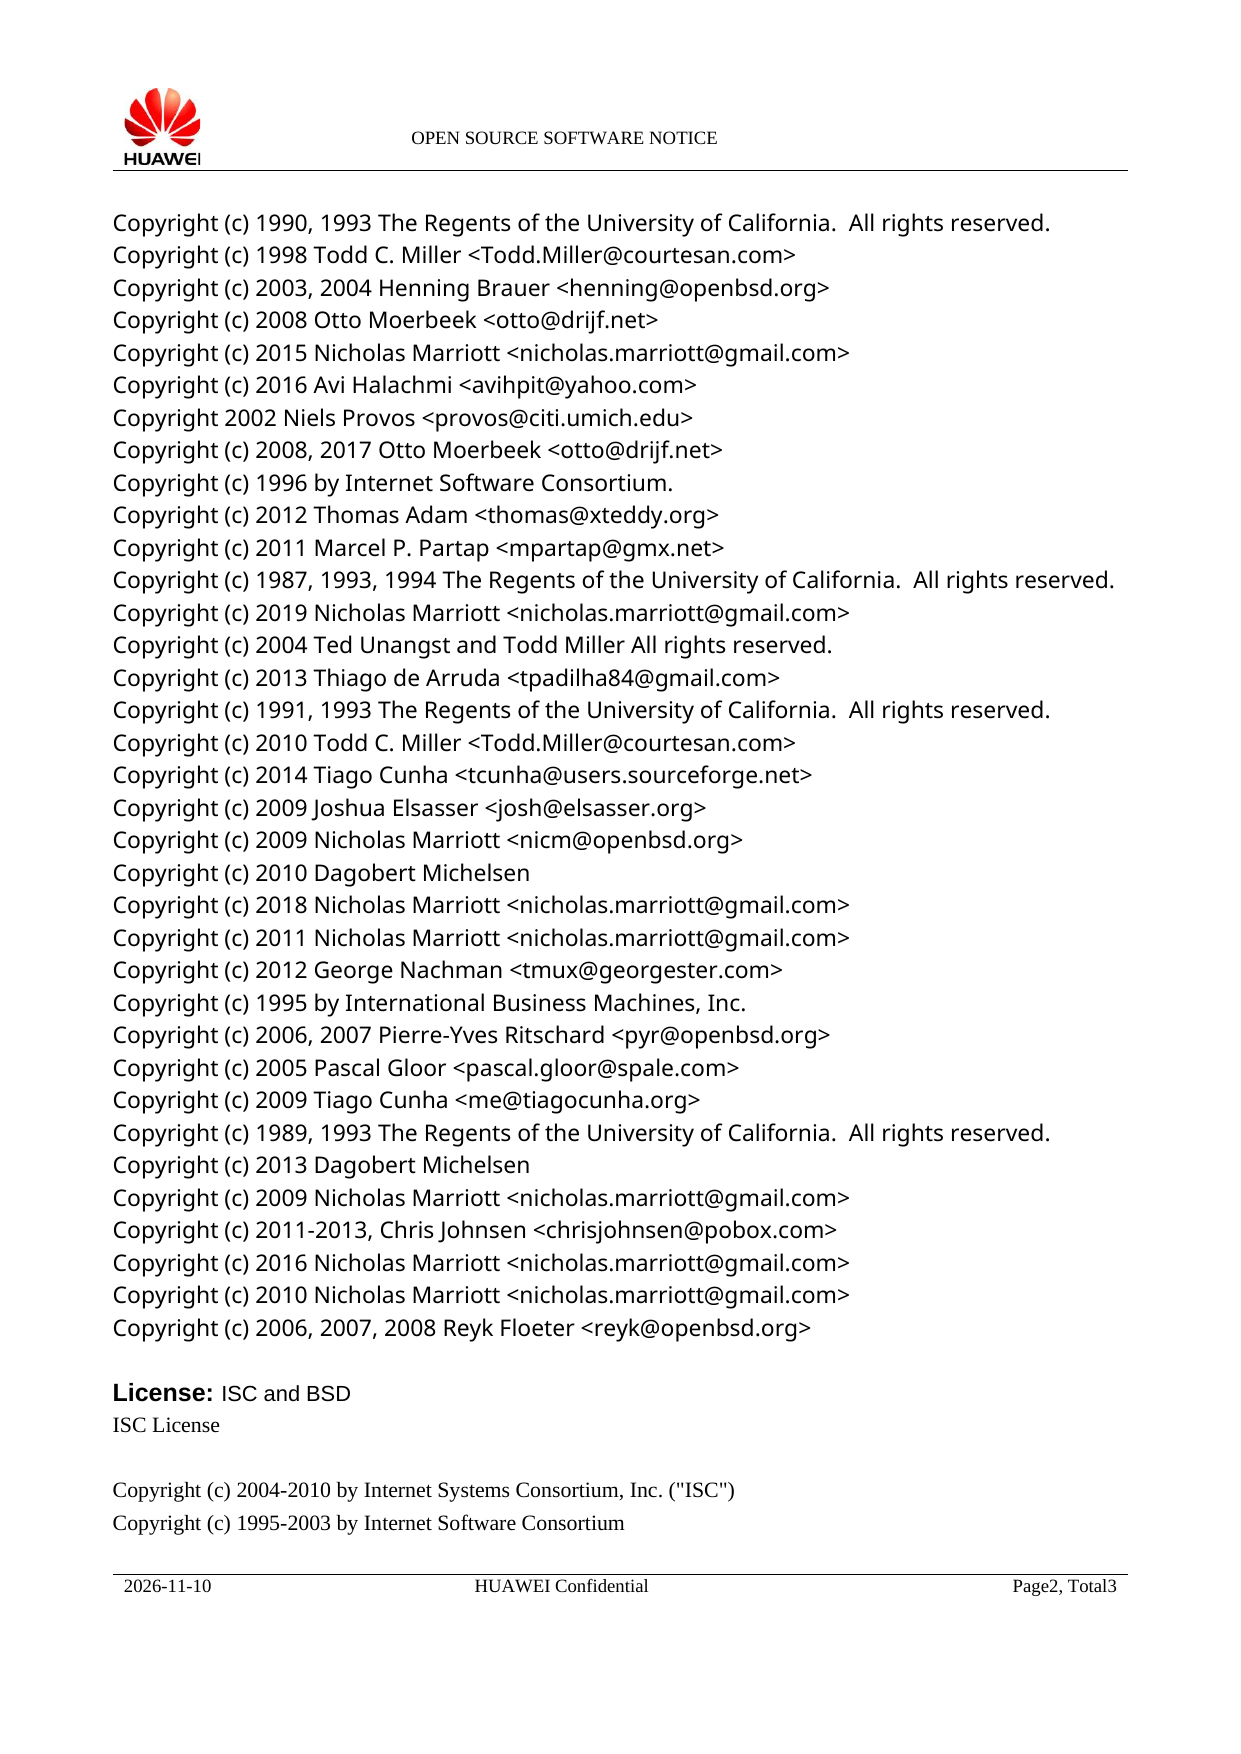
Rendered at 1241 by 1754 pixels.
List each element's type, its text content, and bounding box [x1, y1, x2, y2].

text License: ISC and BSD [112, 1376, 1128, 1409]
picture [124, 88, 201, 165]
